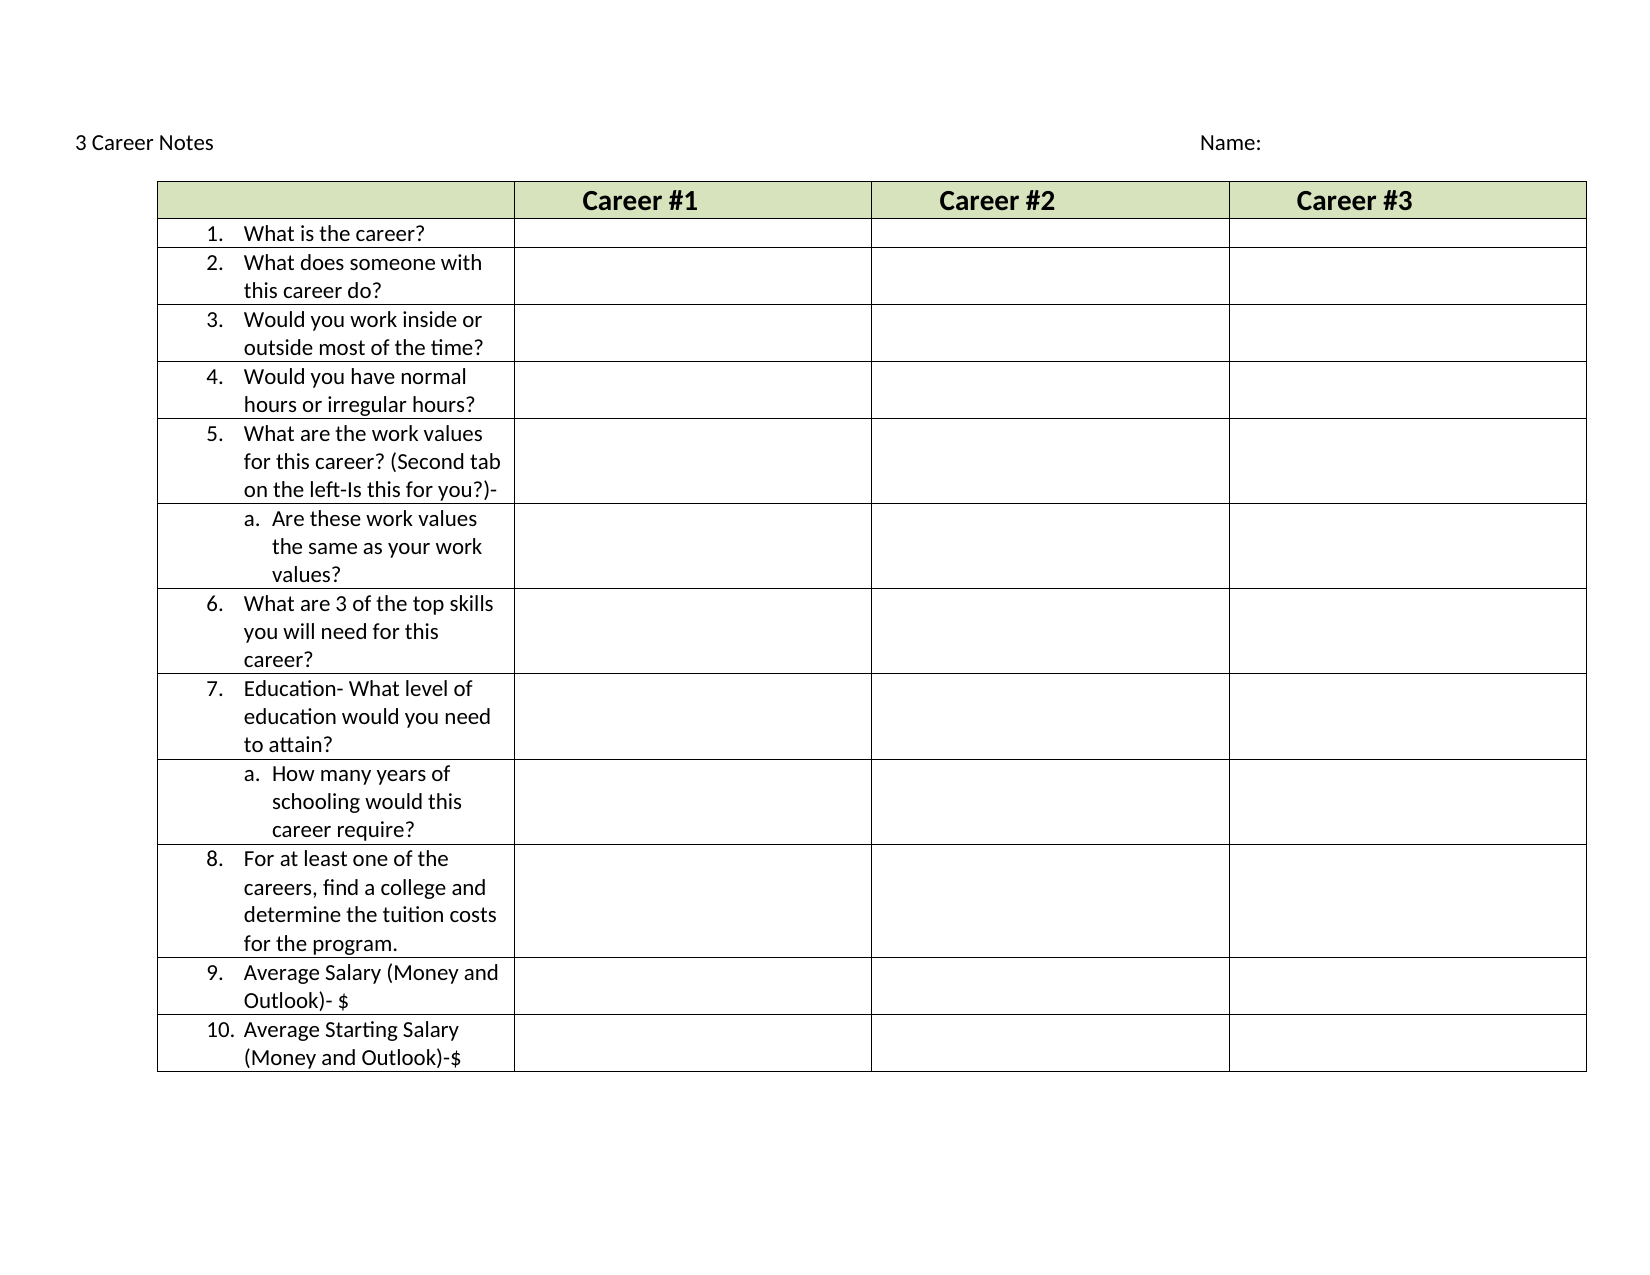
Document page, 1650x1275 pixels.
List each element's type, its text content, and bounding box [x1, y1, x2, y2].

table_cell [872, 219, 1229, 247]
table_cell [872, 760, 1229, 843]
table_cell What are the work values for this career? (Second tab on the left-Is this for you?)- [158, 419, 514, 503]
table_cell Would you work inside or outside most of the time? [158, 305, 514, 361]
table_cell [1230, 362, 1586, 418]
table_cell [872, 845, 1229, 957]
table_cell [1230, 504, 1586, 588]
table_cell [872, 419, 1229, 503]
table_cell [515, 674, 871, 758]
table_cell [872, 305, 1229, 361]
table_cell How many years of schooling would this career require? [158, 760, 514, 843]
table_cell Education- What level of education would you need to attain? [158, 674, 514, 758]
table_cell Are these work values the same as your work values? [158, 504, 514, 588]
table_cell [515, 845, 871, 957]
table_cell [515, 362, 871, 418]
table_cell [1230, 589, 1586, 673]
table_cell [515, 305, 871, 361]
table_cell [515, 1015, 871, 1071]
table_cell For at least one of the careers, find a college and determine the tuition costs for the program. [158, 845, 514, 957]
table_cell Would you have normal hours or irregular hours? [158, 362, 514, 418]
table_cell [1230, 305, 1586, 361]
table_cell [515, 958, 871, 1014]
table_cell [515, 589, 871, 673]
table_cell [1230, 845, 1586, 957]
table_cell Average Starting Salary (Money and Outlook)-$ [158, 1015, 514, 1071]
table_cell [872, 248, 1229, 304]
table_cell [515, 760, 871, 843]
table_cell [872, 362, 1229, 418]
table_cell [515, 219, 871, 247]
table_header Career #3 [1230, 182, 1586, 218]
table_cell [1230, 760, 1586, 843]
table_cell [872, 958, 1229, 1014]
table_header [158, 182, 514, 218]
table_cell [872, 589, 1229, 673]
table_cell [515, 419, 871, 503]
table_cell [1230, 419, 1586, 503]
table_cell Average Salary (Money and Outlook)- $ [158, 958, 514, 1014]
table_cell [1230, 1015, 1586, 1071]
text 3 Career Notes Name: [75, 128, 1575, 156]
table_cell [872, 674, 1229, 758]
table_cell [1230, 958, 1586, 1014]
table_cell What are 3 of the top skills you will need for this career? [158, 589, 514, 673]
table_cell [1230, 674, 1586, 758]
table_cell [515, 248, 871, 304]
table_cell [872, 1015, 1229, 1071]
table_cell What is the career? [158, 219, 514, 247]
table_cell [1230, 219, 1586, 247]
table_cell What does someone with this career do? [158, 248, 514, 304]
table_cell [1230, 248, 1586, 304]
table_cell [872, 504, 1229, 588]
table_cell [515, 504, 871, 588]
table_header Career #2 [872, 182, 1229, 218]
table_header Career #1 [515, 182, 871, 218]
